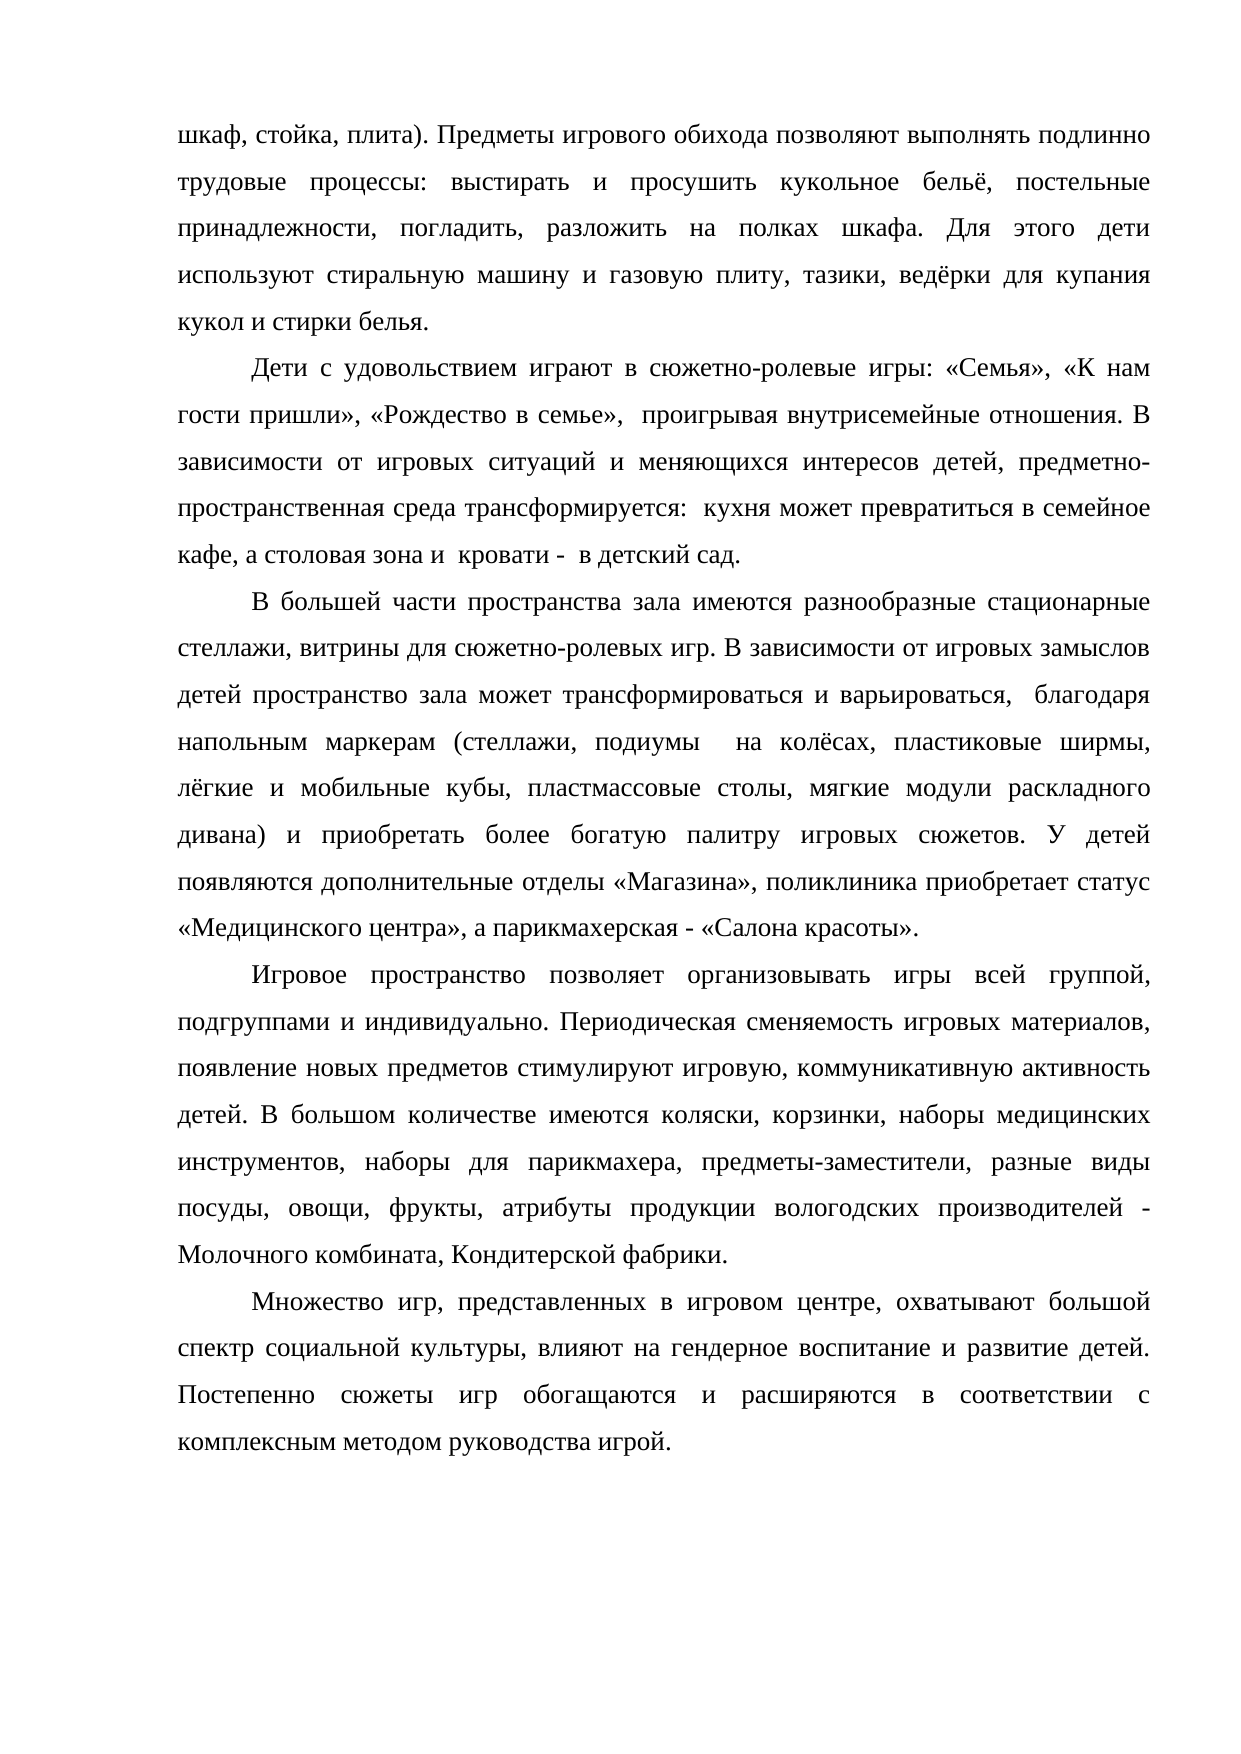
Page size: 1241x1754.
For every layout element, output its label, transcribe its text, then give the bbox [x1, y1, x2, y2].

text Множество игр, представленных в игровом центре, охватывают большой спектр социальной культуры, влияют на гендерное воспитание и развитие детей. Постепенно сюжеты игр обогащаются и расширяются в соответствии с комплексным методом руководства игрой. [177, 1285, 1152, 1456]
text В большей части пространства зала имеются разнообразные стационарные стеллажи, витрины для сюжетно-ролевых игр. В зависимости от игровых замыслов детей пространство зала может трансформироваться и варьироваться, благодаря напольным маркерам (стеллажи, подиумы на колёсах, пластиковые ширмы, лёгкие и мобильные кубы, пластмассовые столы, мягкие модули раскладного дивана) и приобретать более богатую палитру игровых сюжетов. У детей появляются дополнительные отделы «Магазина», поликлиника приобретает статус «Медицинского центра», а парикмахерская - «Салона красоты». [177, 585, 1152, 943]
text Дети с удовольствием играют в сюжетно-ролевые игры: «Семья», «К нам гости пришли», «Рождество в семье», проигрывая внутрисемейные отношения. В зависимости от игровых ситуаций и меняющихся интересов детей, предметно-пространственная среда трансформируется: кухня может превратиться в семейное кафе, а столовая зона и кровати - в детский сад. [177, 351, 1152, 569]
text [177, 118, 1152, 336]
text Игровое пространство позволяет организовывать игры всей группой, подгруппами и индивидуально. Периодическая сменяемость игровых материалов, появление новых предметов стимулируют игровую, коммуникативную активность детей. В большом количестве имеются коляски, корзинки, наборы медицинских инструментов, наборы для парикмахера, предметы-заместители, разные виды посуды, овощи, фрукты, атрибуты продукции вологодских производителей - Молочного комбината, Кондитерской фабрики. [177, 958, 1152, 1269]
